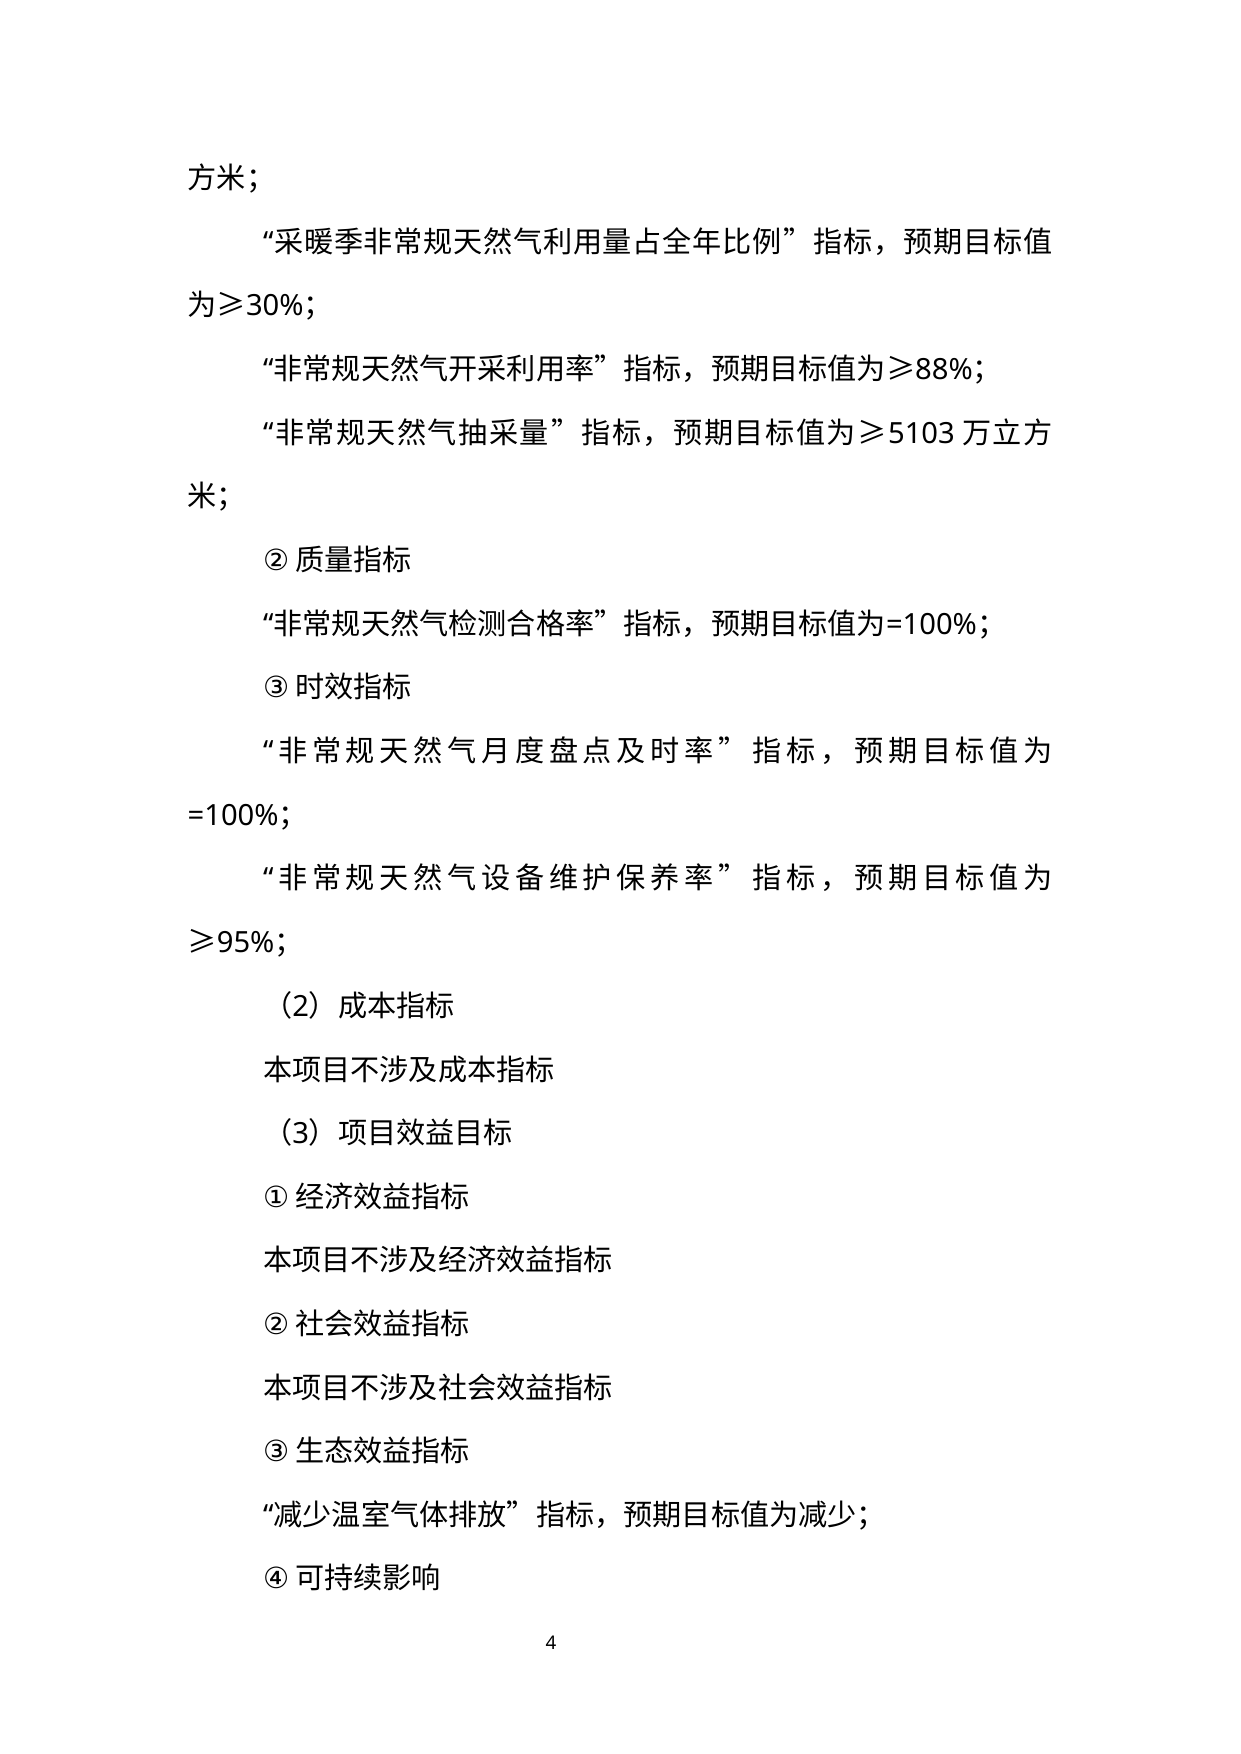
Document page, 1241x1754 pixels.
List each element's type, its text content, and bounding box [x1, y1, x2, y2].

text ②质量指标 [187, 537, 1053, 579]
text 本项目不涉及成本指标 [187, 1046, 1053, 1088]
text （2）成本指标 [187, 982, 1053, 1025]
text ④可持续影响 [187, 1555, 1053, 1598]
text “非常规天然气开采利用率”指标，预期目标值为≥88%； [187, 346, 1053, 388]
text 本项目不涉及经济效益指标 [187, 1237, 1053, 1279]
text “非常规天然气月度盘点及时率”指标，预期目标值为=100%； [187, 727, 1053, 834]
text ③时效指标 [187, 664, 1053, 706]
text 本项目不涉及社会效益指标 [187, 1364, 1053, 1407]
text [187, 154, 1053, 197]
text ①经济效益指标 [187, 1173, 1053, 1216]
text “非常规天然气检测合格率”指标，预期目标值为=100%； [187, 600, 1053, 643]
text ②社会效益指标 [187, 1301, 1053, 1343]
text “非常规天然气设备维护保养率”指标，预期目标值为≥95%； [187, 855, 1053, 961]
text “非常规天然气抽采量”指标，预期目标值为≥5103万立方米； [187, 409, 1053, 515]
text （3）项目效益目标 [187, 1109, 1053, 1152]
text “减少温室气体排放”指标，预期目标值为减少； [187, 1491, 1053, 1534]
text “采暖季非常规天然气利用量占全年比例”指标，预期目标值为≥30%； [187, 218, 1053, 324]
text ③生态效益指标 [187, 1428, 1053, 1470]
